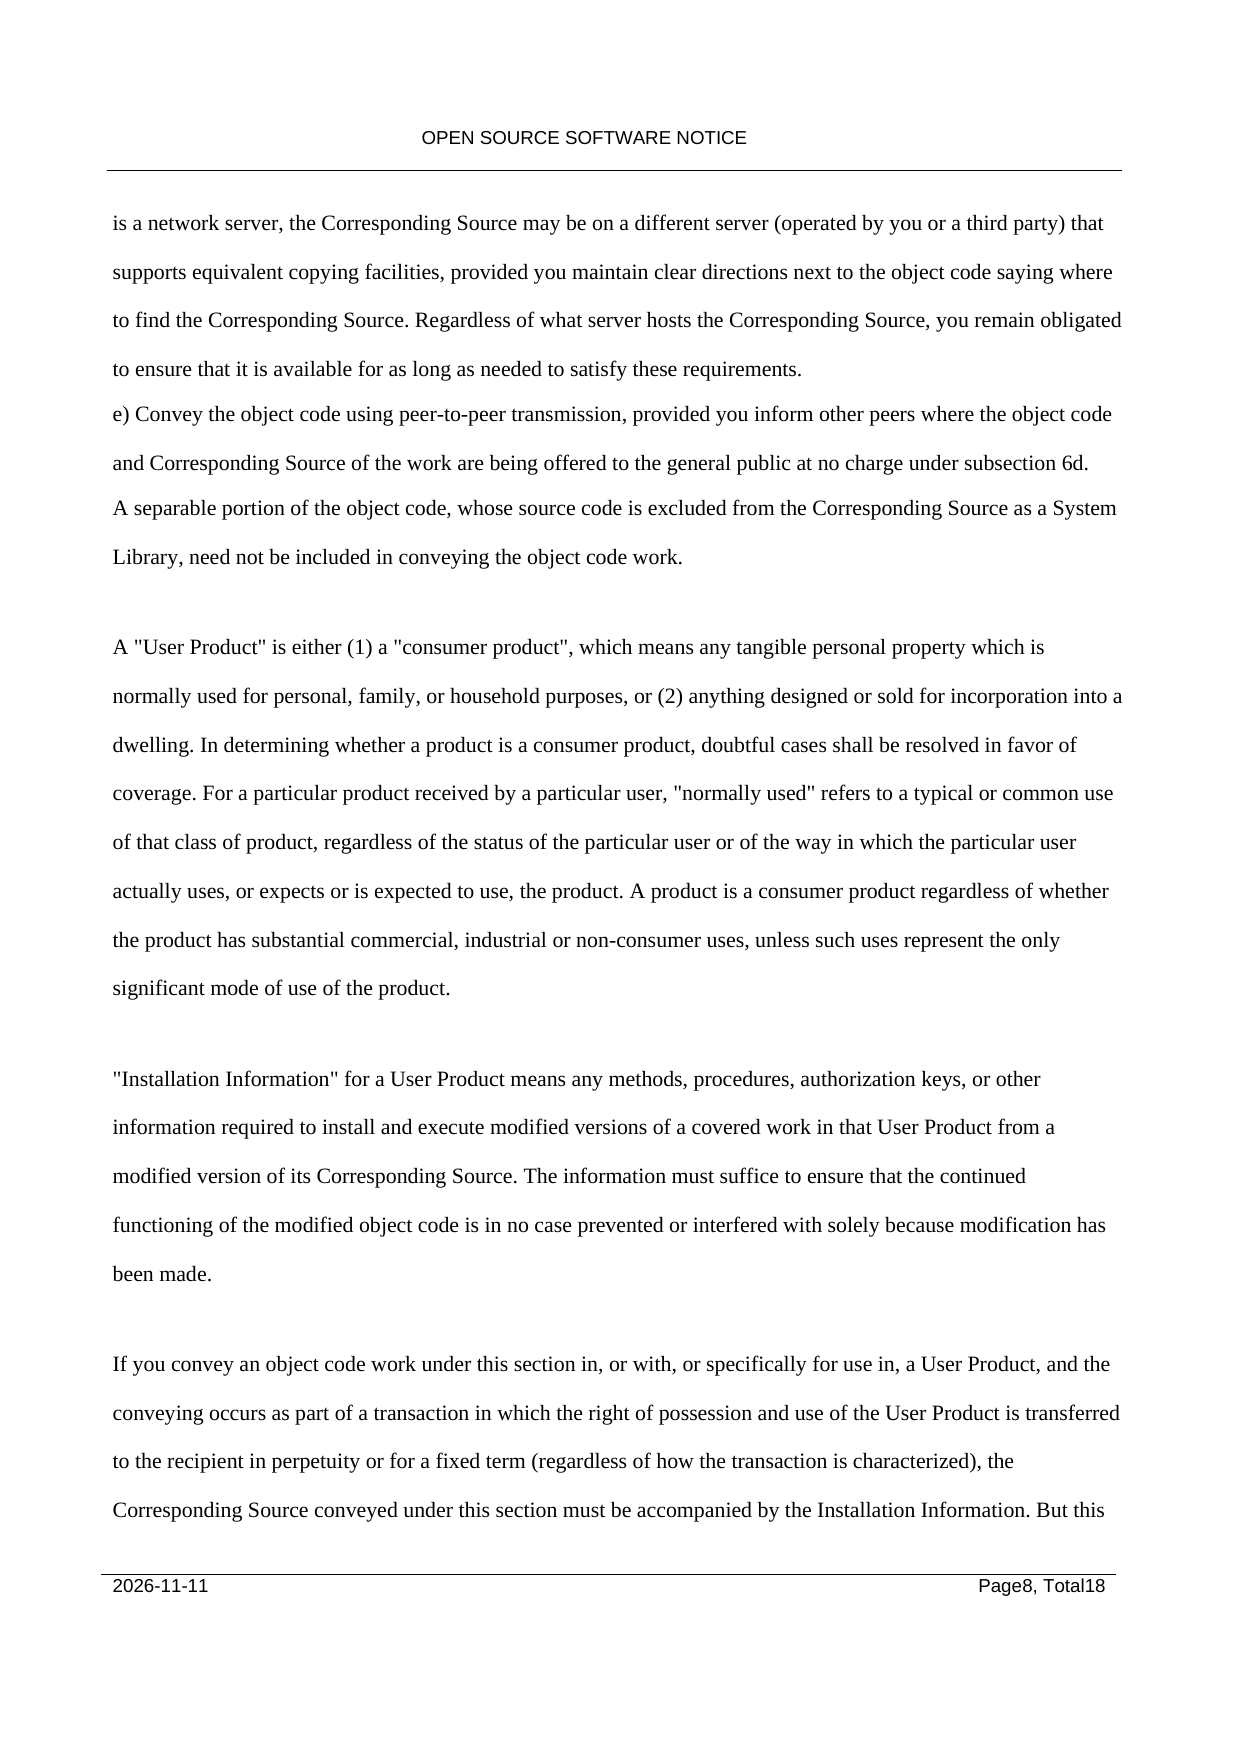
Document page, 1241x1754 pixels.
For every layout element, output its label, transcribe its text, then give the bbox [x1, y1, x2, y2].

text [112, 1347, 1128, 1526]
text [112, 206, 1128, 385]
text e) Convey the object code using peer-to-peer transmission, provided you inform other peers where the object code and Corresponding Source of the work are being offered to the general public at no charge under subsection 6d. [112, 398, 1128, 479]
text A separable portion of the object code, whose source code is excluded from the Corresponding Source as a System Library, need not be included in conveying the object code work. [112, 492, 1128, 573]
text A "User Product" is either (1) a "consumer product", which means any tangible personal property which is normally used for personal, family, or household purposes, or (2) anything designed or sold for incorporation into a dwelling. In determining whether a product is a consumer product, doubtful cases shall be resolved in favor of coverage. For a particular product received by a particular user, "normally used" refers to a typical or common use of that class of product, regardless of the status of the particular user or of the way in which the particular user actually uses, or expects or is expected to use, the product. A product is a consumer product regardless of whether the product has substantial commercial, industrial or non-consumer uses, unless such uses represent the only significant mode of use of the product. [112, 631, 1128, 1004]
text "Installation Information" for a User Product means any methods, procedures, authorization keys, or other information required to install and execute modified versions of a covered work in that User Product from a modified version of its Corresponding Source. The information must suffice to ensure that the continued functioning of the modified object code is in no case prevented or interfered with solely because modification has been made. [112, 1062, 1128, 1289]
